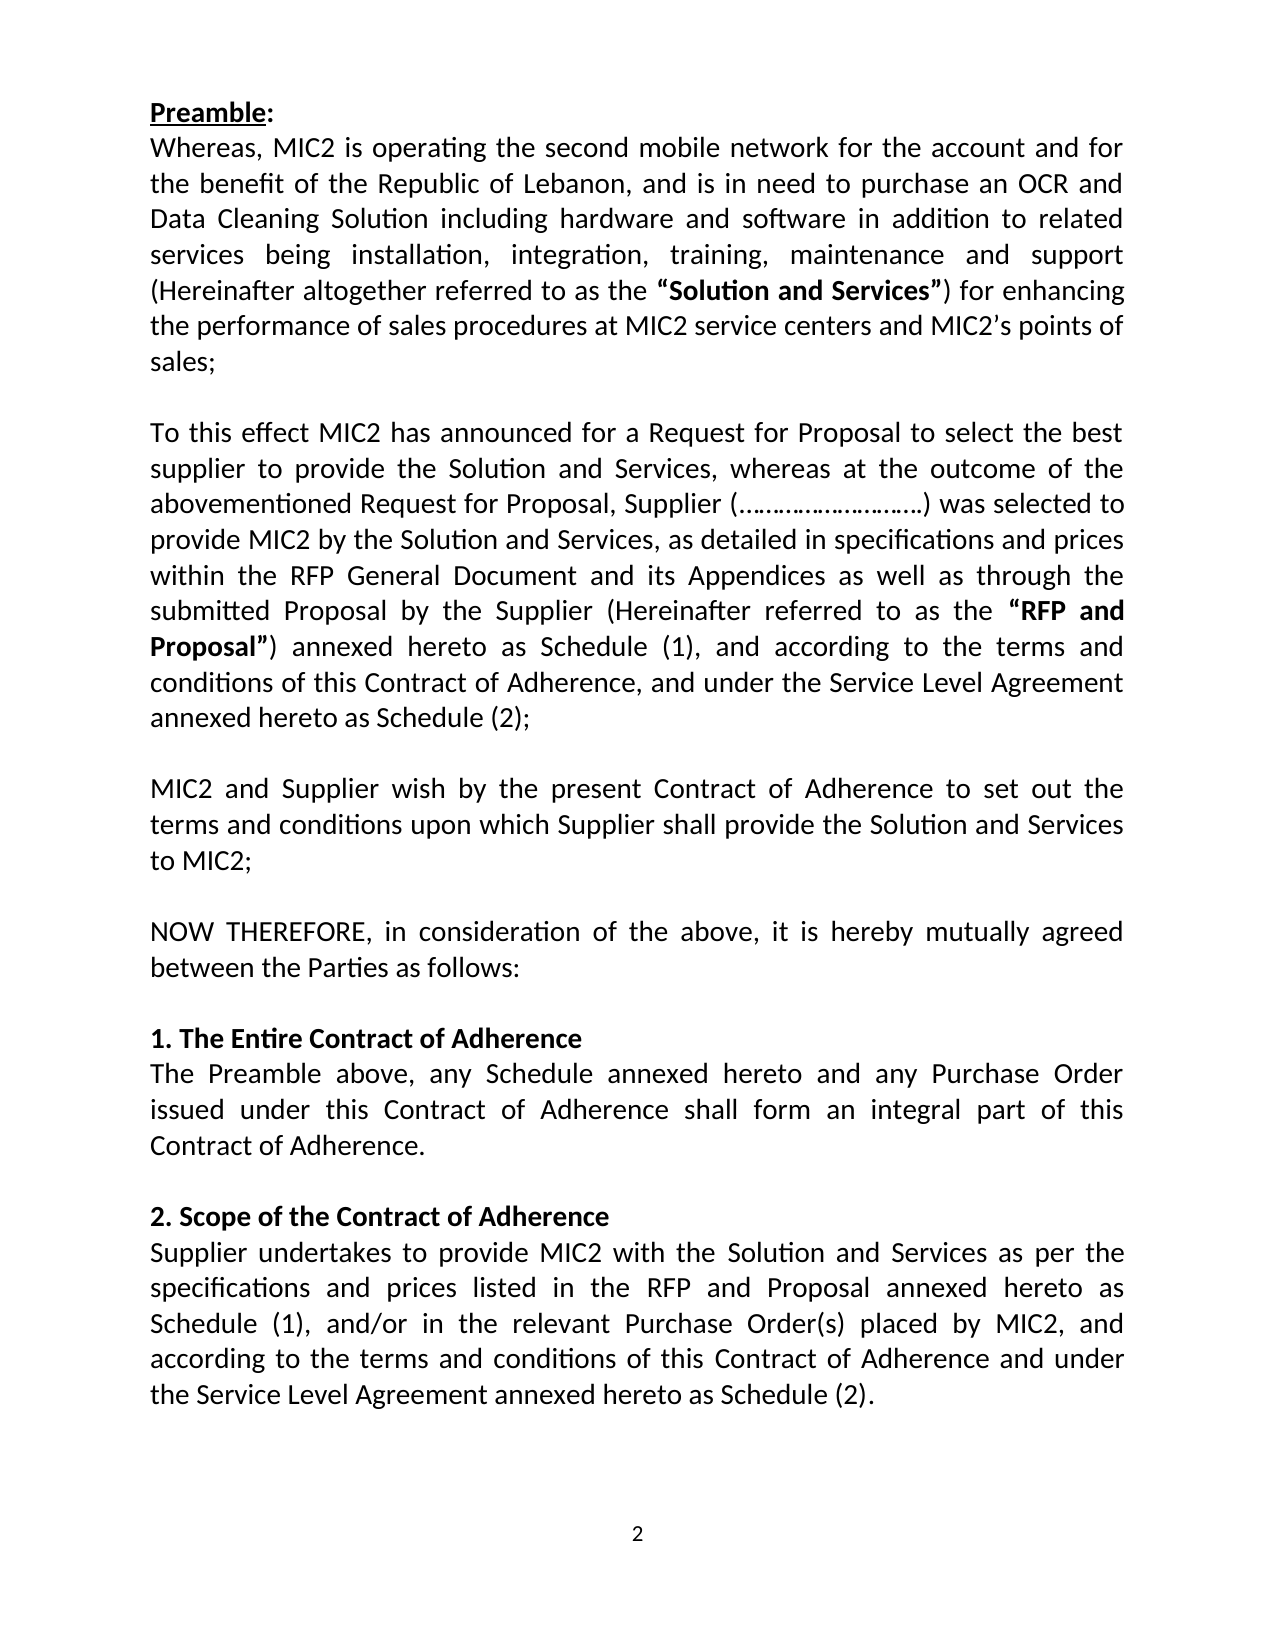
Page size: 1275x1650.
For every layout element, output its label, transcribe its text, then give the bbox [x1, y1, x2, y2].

text Preamble: [150, 94, 1125, 129]
text NOW THEREFORE, in consideration of the above, it is hereby mutually agreed between the Parties as follows: [150, 913, 1125, 984]
text The Preamble above, any Schedule annexed hereto and any Purchase Order issued under this Contract of Adherence shall form an integral part of this Contract of Adherence. [150, 1056, 1125, 1162]
text MIC2 and Supplier wish by the present Contract of Adherence to set out the terms and conditions upon which Supplier shall provide the Solution and Services to MIC2; [150, 771, 1125, 877]
text Supplier undertakes to provide MIC2 with the Solution and Services as per the specifications and prices listed in the RFP and Proposal annexed hereto as Schedule (1), and/or in the relevant Purchase Order(s) placed by MIC2, and according to the terms and conditions of this Contract of Adherence and under the Service Level Agreement annexed hereto as Schedule (2). [150, 1234, 1125, 1412]
text 1. The Entire Contract of Adherence [150, 1020, 1125, 1056]
text Whereas, MIC2 is operating the second mobile network for the account and for the benefit of the Republic of Lebanon, and is in need to purchase an OCR and Data Cleaning Solution including hardware and software in addition to related services being installation, integration, training, maintenance and support (Hereinafter altogether referred to as the “Solution and Services”) for enhancing the performance of sales procedures at MIC2 service centers and MIC2’s points of sales; [150, 129, 1125, 379]
text To this effect MIC2 has announced for a Request for Proposal to select the best supplier to provide the Solution and Services, whereas at the outcome of the abovementioned Request for Proposal, Supplier (……………………….) was selected to provide MIC2 by the Solution and Services, as detailed in specifications and prices within the RFP General Document and its Appendices as well as through the submitted Proposal by the Supplier (Hereinafter referred to as the “RFP and Proposal”) annexed hereto as Schedule (1), and according to the terms and conditions of this Contract of Adherence, and under the Service Level Agreement annexed hereto as Schedule (2); [150, 414, 1125, 735]
text 2. Scope of the Contract of Adherence [150, 1198, 1125, 1234]
